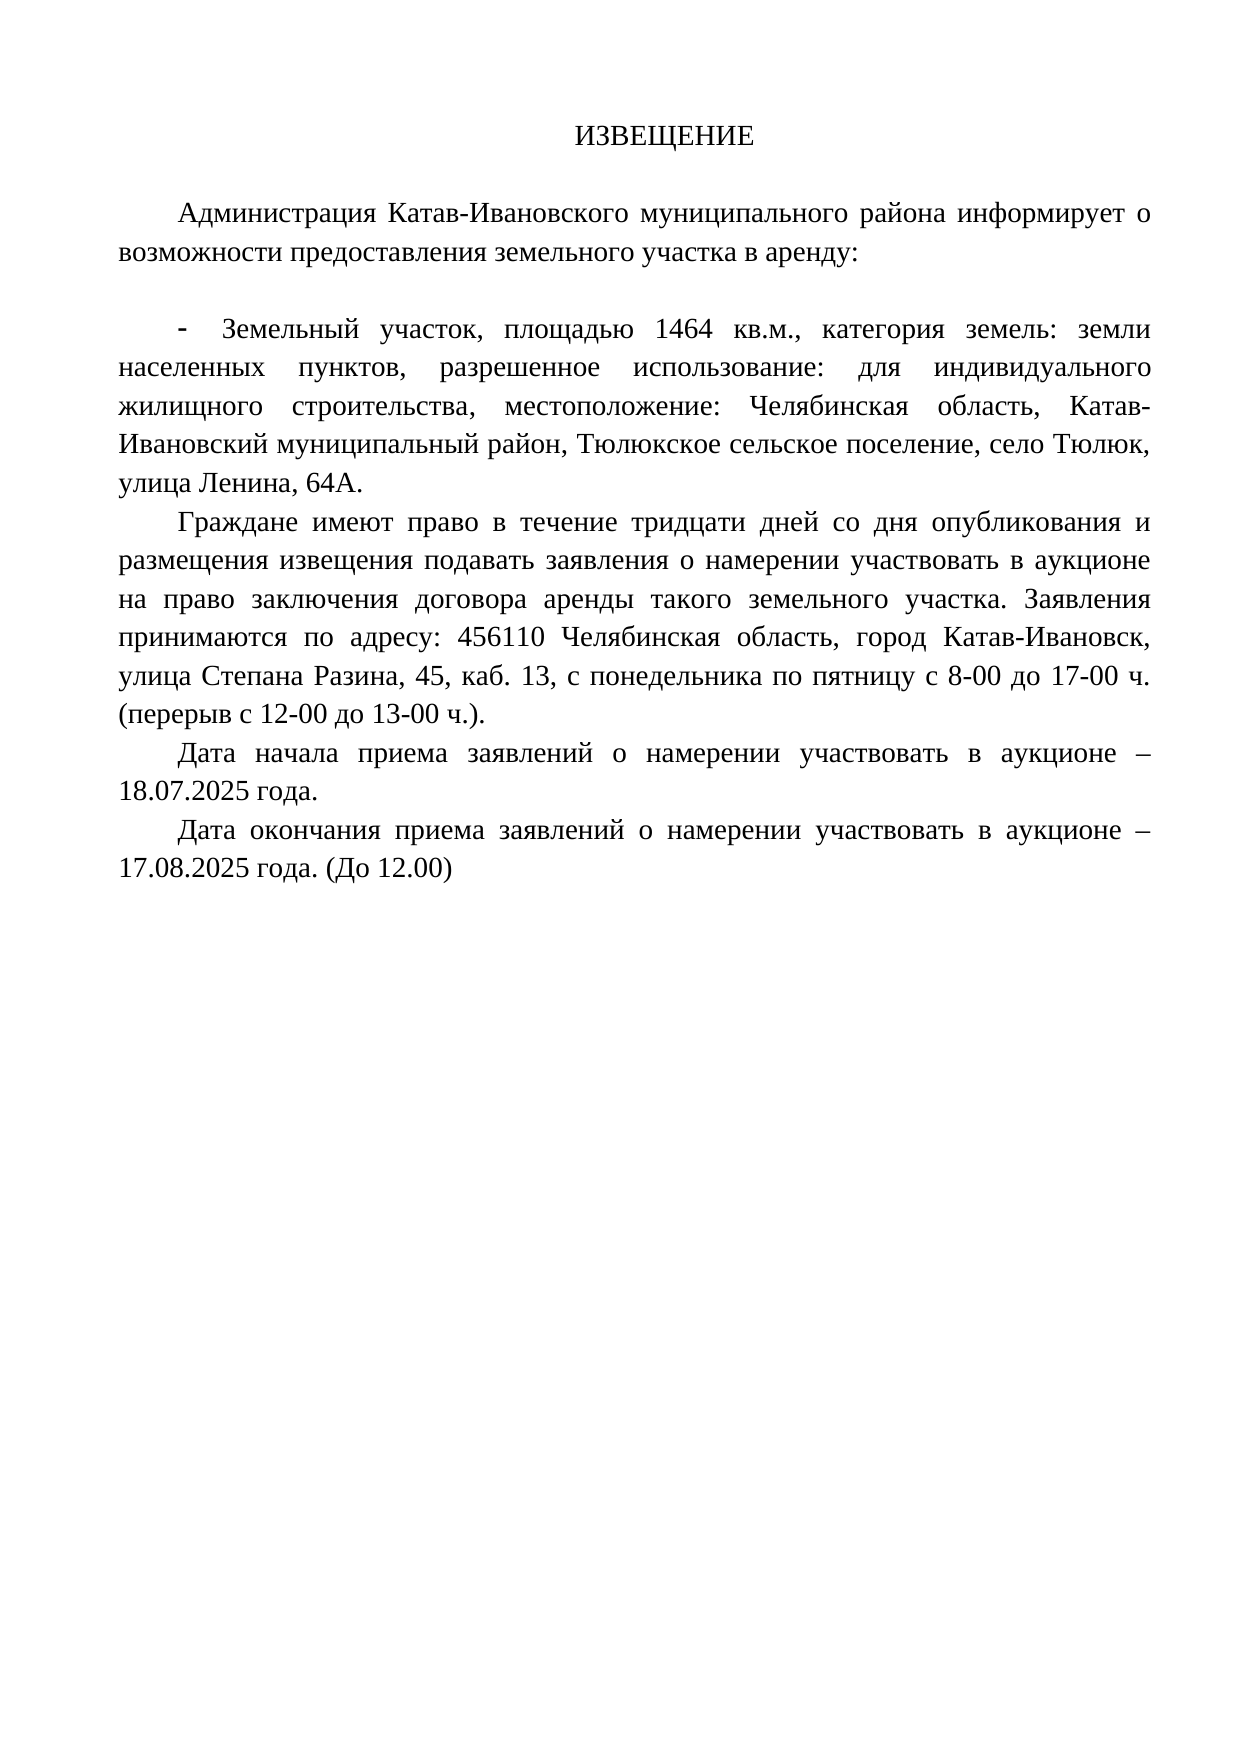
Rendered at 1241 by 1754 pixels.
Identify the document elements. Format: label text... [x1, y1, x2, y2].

text Администрация Катав-Ивановского муниципального района информирует о возможности предоставления земельного участка в аренду: [118, 195, 1152, 267]
text Дата окончания приема заявлений о намерении участвовать в аукционе –17.08.2025 года. (До 12.00) [118, 812, 1152, 884]
text ИЗВЕЩЕНИЕ [118, 118, 1152, 152]
list Земельный участок, площадью 1464 кв.м., категория земель: земли населенных пунктов, разрешенное использование: для индивидуального жилищного строительства, местоположение: Челябинская область, Катав-Ивановский муниципальный район, Тюлюкское сельское поселение, село Тюлюк, улица Ленина, 64А. [118, 311, 1152, 499]
text Дата начала приема заявлений о намерении участвовать в аукционе – 18.07.2025 года. [118, 735, 1152, 807]
text Граждане имеют право в течение тридцати дней со дня опубликования и размещения извещения подавать заявления о намерении участвовать в аукционе на право заключения договора аренды такого земельного участка. Заявления принимаются по адресу: 456110 Челябинская область, город Катав-Ивановск, улица Степана Разина, 45, каб. 13, с понедельника по пятницу с 8-00 до 17-00 ч. (перерыв с 12-00 до 13-00 ч.). [118, 504, 1152, 730]
